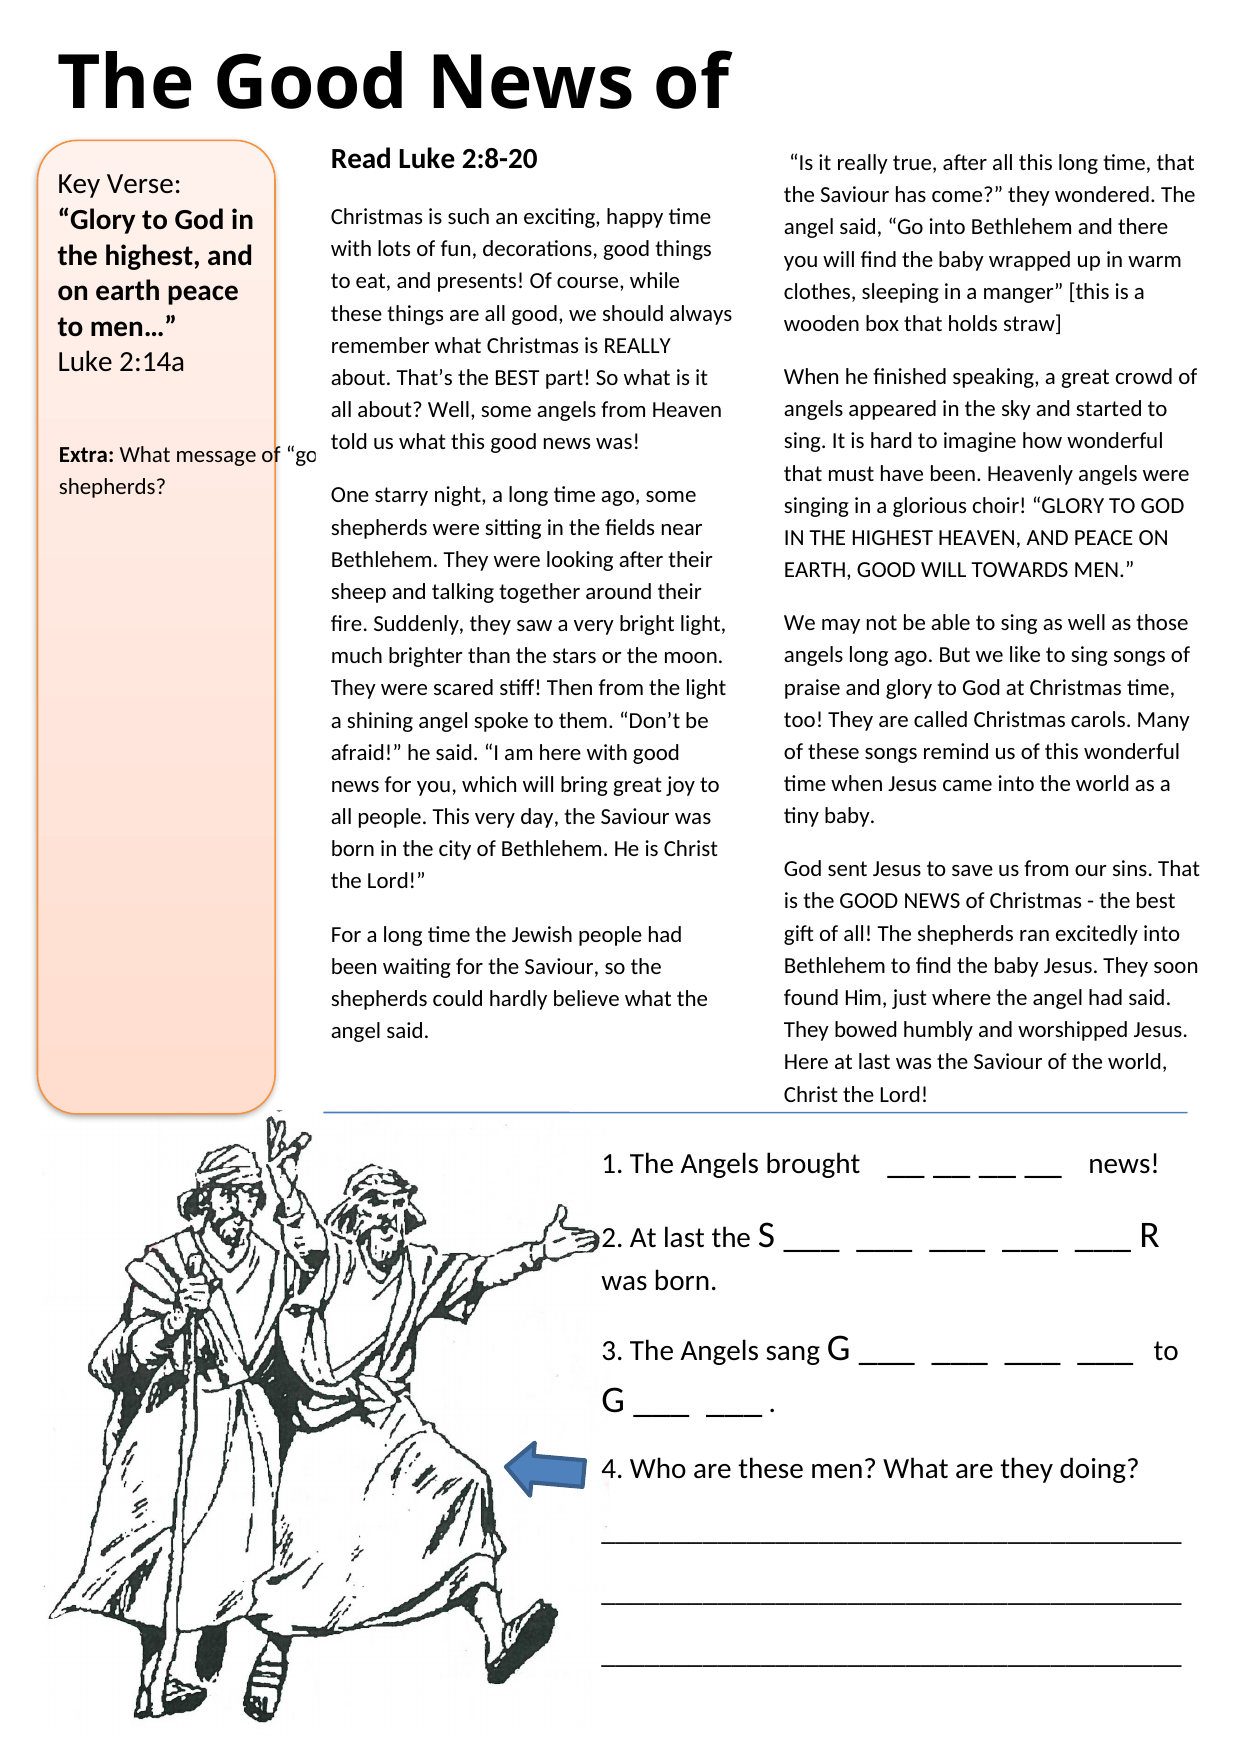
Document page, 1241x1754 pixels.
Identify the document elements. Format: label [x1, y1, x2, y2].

picture [42, 1109, 610, 1735]
picture [606, 1392, 610, 1408]
